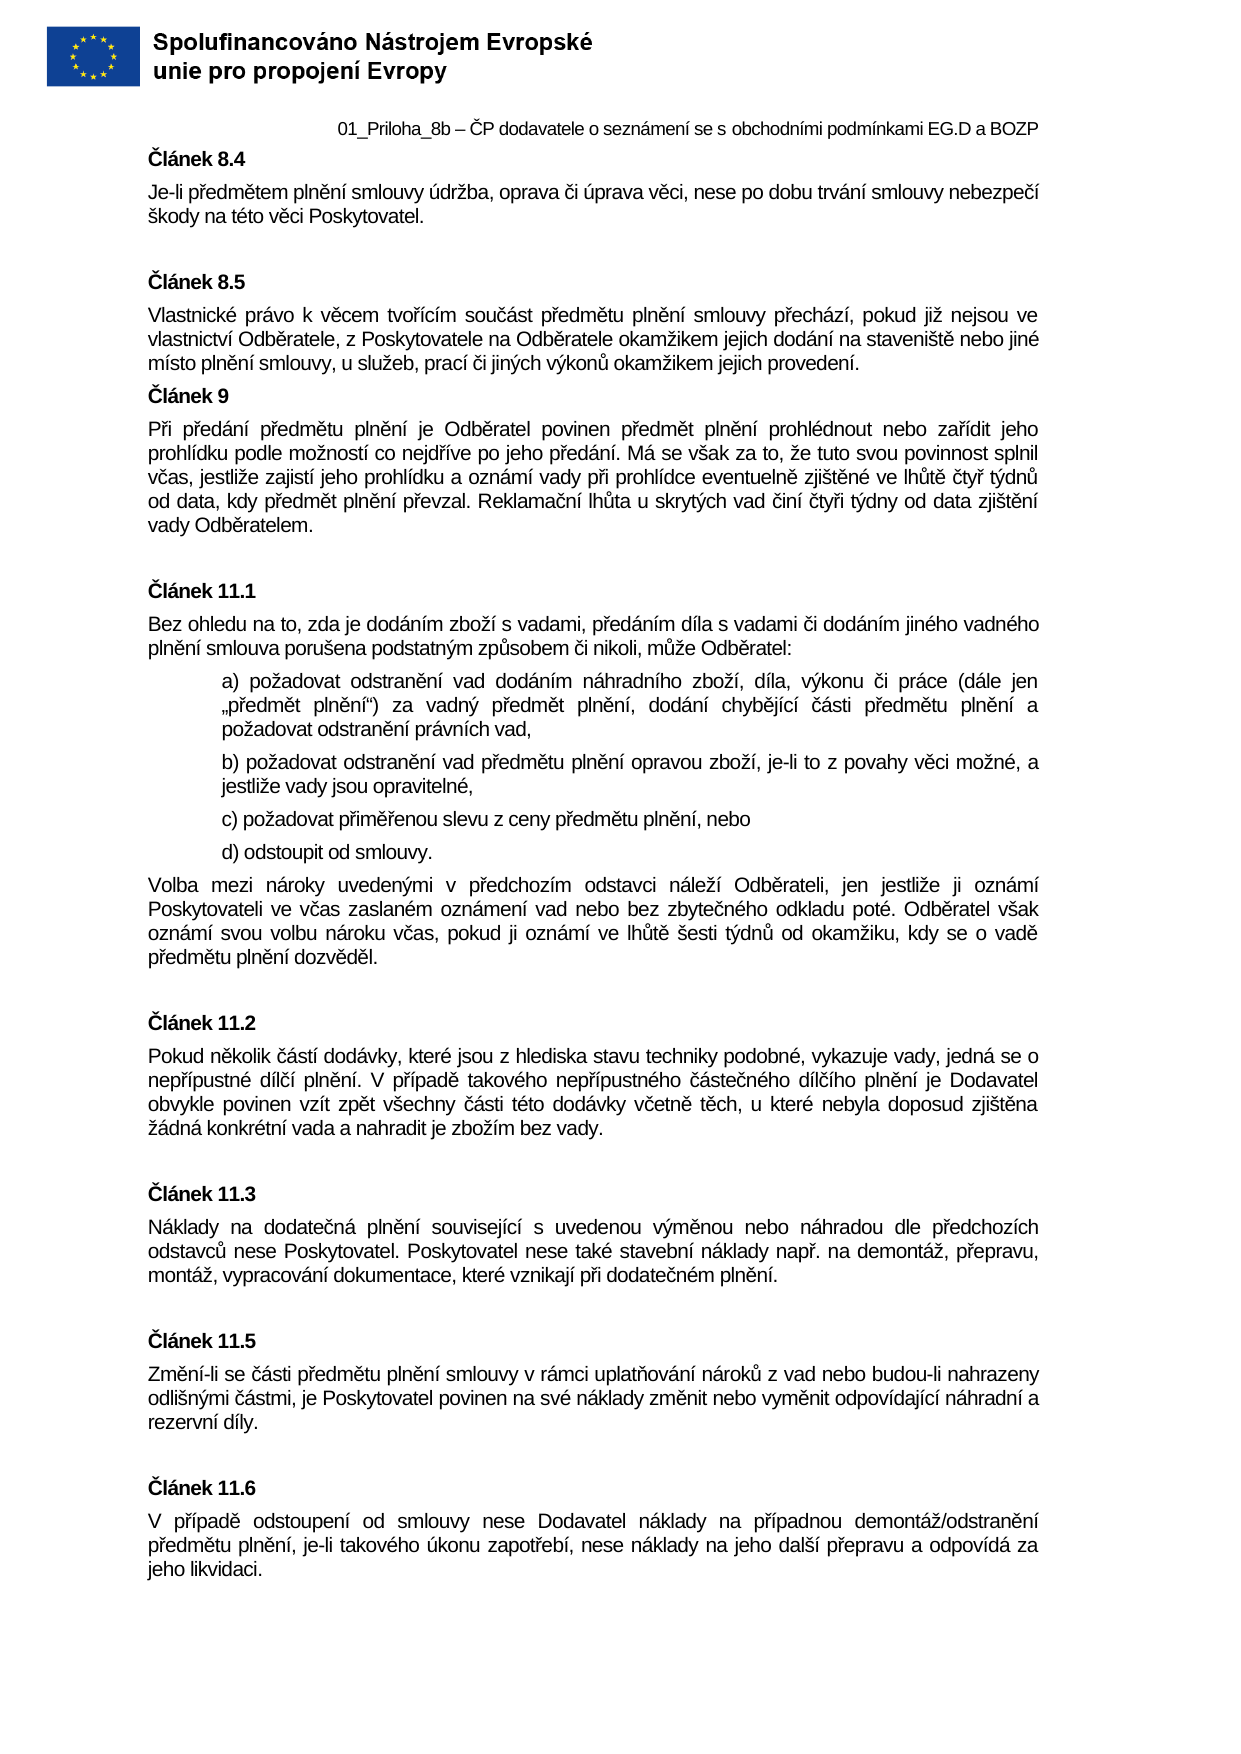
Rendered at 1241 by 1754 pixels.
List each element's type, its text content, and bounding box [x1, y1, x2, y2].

text Vlastnické právo k věcem tvořícím součást předmětu plnění smlouvy přechází, pokud již nejsou ve vlastnictví Odběratele, z Poskytovatele na Odběratele okamžikem jejich dodání na staveniště nebo jiné místo plnění smlouvy, u služeb, prací či jiných výkonů okamžikem jejich provedení. [148, 304, 1039, 376]
text d) odstoupit od smlouvy. [148, 840, 1039, 864]
text Článek 8.4 [148, 148, 1039, 172]
text a) požadovat odstranění vad dodáním náhradního zboží, díla, výkonu či práce (dále jen „předmět plnění“) za vadný předmět plnění, dodání chybějící části předmětu plnění a požadovat odstranění právních vad, [221, 669, 1039, 741]
text Článek 8.5 [148, 271, 1039, 294]
text Článek 9 [148, 384, 1039, 408]
text Článek 11.2 [148, 1011, 1039, 1035]
text Článek 11.1 [148, 579, 1039, 603]
text c) požadovat přiměřenou slevu z ceny předmětu plnění, nebo [148, 807, 1039, 831]
text Článek 11.5 [148, 1329, 1039, 1353]
text Bez ohledu na to, zda je dodáním zboží s vadami, předáním díla s vadami či dodáním jiného vadného plnění smlouva porušena podstatným způsobem či nikoli, může Odběratel: [148, 612, 1039, 660]
text Článek 11.3 [148, 1182, 1039, 1206]
text Změní-li se části předmětu plnění smlouvy v rámci uplatňování nároků z vad nebo budou-li nahrazeny odlišnými částmi, je Poskytovatel povinen na své náklady změnit nebo vyměnit odpovídající náhradní a rezervní díly. [148, 1362, 1039, 1434]
picture [46, 26, 596, 87]
text Článek 11.6 [148, 1476, 1039, 1500]
text b) požadovat odstranění vad předmětu plnění opravou zboží, je-li to z povahy věci možné, a jestliže vady jsou opravitelné, [221, 750, 1039, 798]
text Pokud několik částí dodávky, které jsou z hlediska stavu techniky podobné, vykazuje vady, jedná se o nepřípustné dílčí plnění. V případě takového nepřípustného částečného dílčího plnění je Dodavatel obvykle povinen vzít zpět všechny části této dodávky včetně těch, u které nebyla doposud zjištěna žádná konkrétní vada a nahradit je zbožím bez vady. [148, 1044, 1039, 1140]
text Náklady na dodatečná plnění související s uvedenou výměnou nebo náhradou dle předchozích odstavců nese Poskytovatel. Poskytovatel nese také stavební náklady např. na demontáž, přepravu, montáž, vypracování dokumentace, které vznikají při dodatečném plnění. [148, 1215, 1039, 1287]
text Volba mezi nároky uvedenými v předchozím odstavci náleží Odběrateli, jen jestliže ji oznámí Poskytovateli ve včas zaslaném oznámení vad nebo bez zbytečného odkladu poté. Odběratel však oznámí svou volbu nároku včas, pokud ji oznámí ve lhůtě šesti týdnů od okamžiku, kdy se o vadě předmětu plnění dozvěděl. [148, 873, 1039, 969]
text Při předání předmětu plnění je Odběratel povinen předmět plnění prohlédnout nebo zařídit jeho prohlídku podle možností co nejdříve po jeho předání. Má se však za to, že tuto svou povinnost splnil včas, jestliže zajistí jeho prohlídku a oznámí vady při prohlídce eventuelně zjištěné ve lhůtě čtyř týdnů od data, kdy předmět plnění převzal. Reklamační lhůta u skrytých vad činí čtyři týdny od data zjištění vady Odběratelem. [148, 418, 1039, 537]
text Je-li předmětem plnění smlouvy údržba, oprava či úprava věci, nese po dobu trvání smlouvy nebezpečí škody na této věci Poskytovatel. [148, 181, 1039, 228]
text V případě odstoupení od smlouvy nese Dodavatel náklady na případnou demontáž/odstranění předmětu plnění, je-li takového úkonu zapotřebí, nese náklady na jeho další přepravu a odpovídá za jeho likvidaci. [148, 1509, 1039, 1581]
